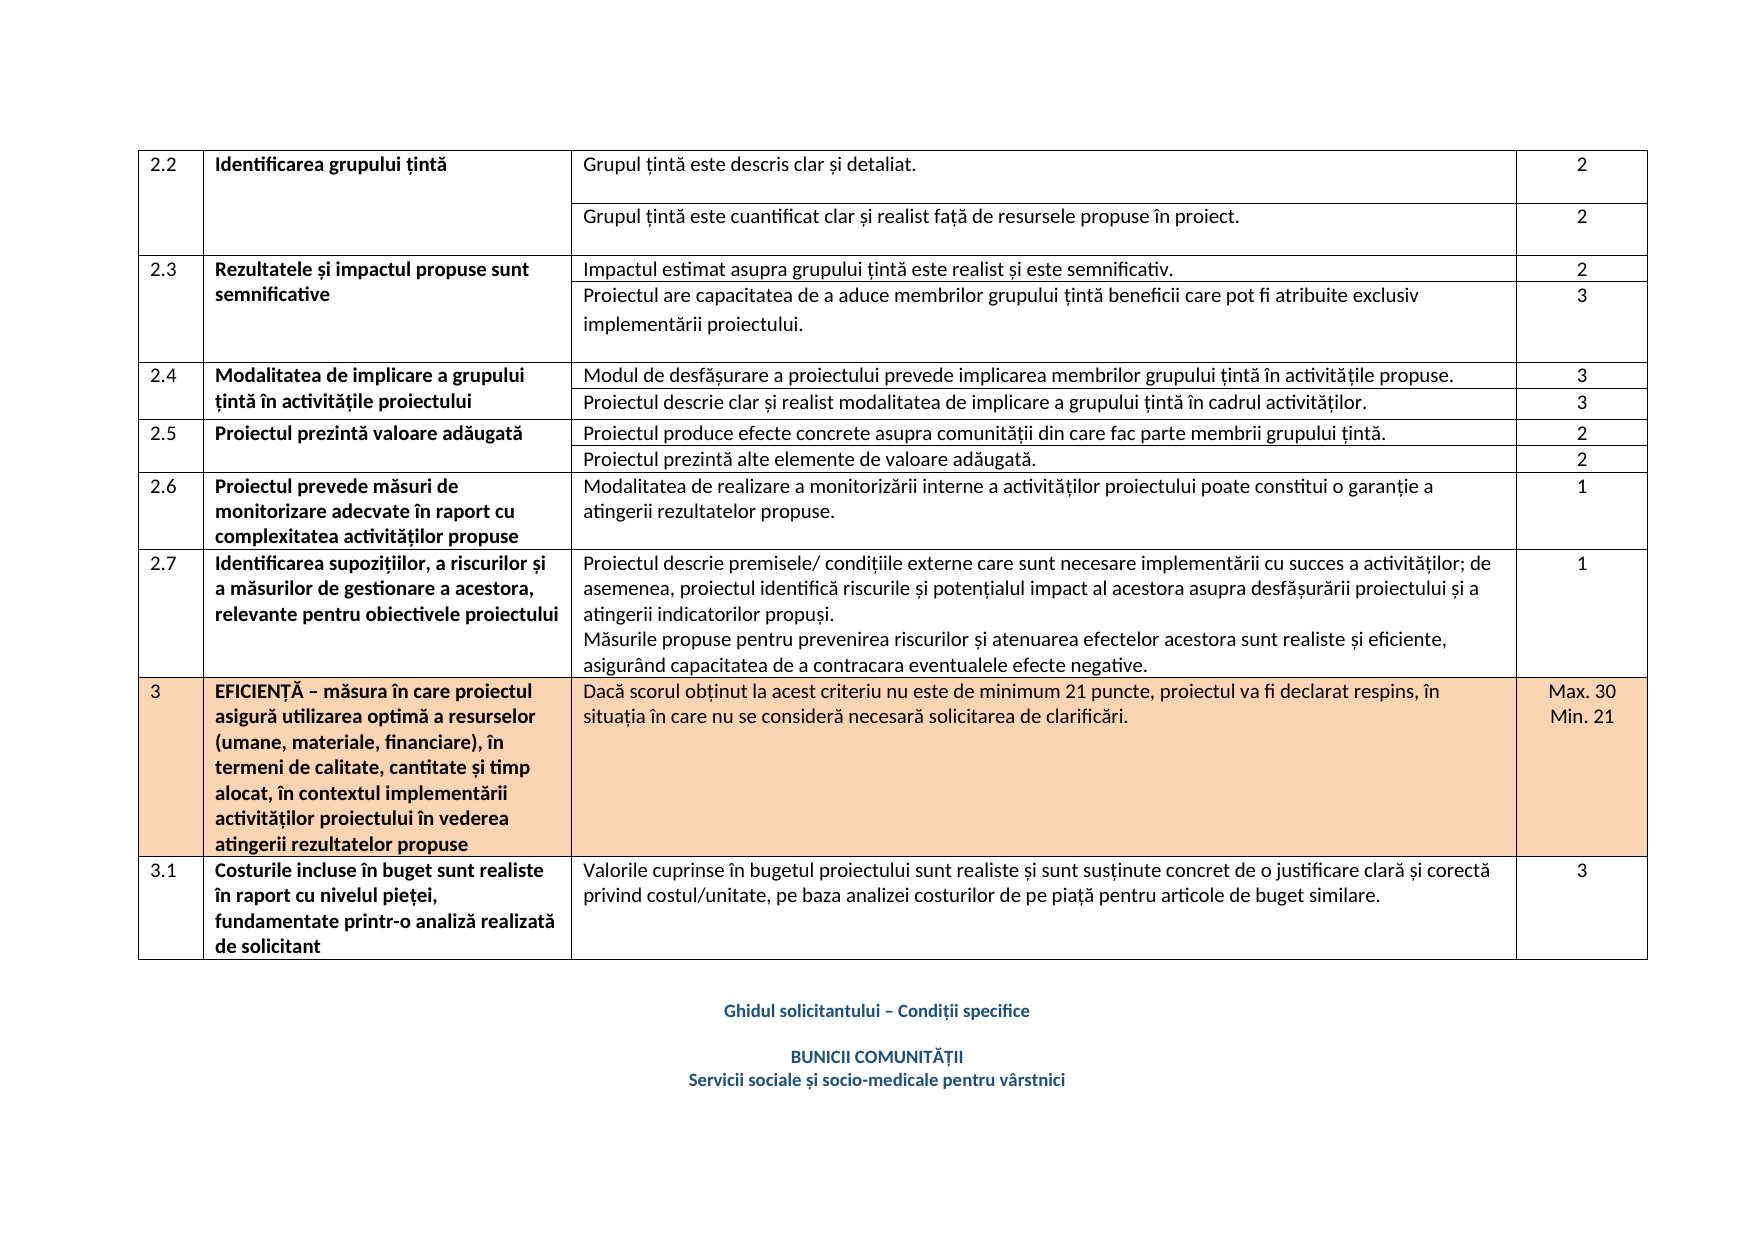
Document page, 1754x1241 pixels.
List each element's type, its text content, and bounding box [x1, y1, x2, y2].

table_cell 2 [1517, 151, 1647, 202]
table_cell 3 [1517, 389, 1647, 419]
table_cell 2 [1517, 420, 1647, 445]
table_cell Identificarea grupului țintă [204, 151, 571, 255]
table_cell Costurile incluse în buget sunt realiste în raport cu nivelul pieței, fundamentate printr-o analiză realizată de solicitant [204, 857, 571, 959]
table_cell 2.7 [139, 550, 203, 677]
table_cell Proiectul are capacitatea de a aduce membrilor grupului ţintă beneficii care pot fi atribuite exclusiv implementării proiectului. [572, 282, 1516, 362]
table_cell 2.4 [139, 363, 203, 419]
table_cell Proiectul produce efecte concrete asupra comunității din care fac parte membrii grupului țintă. [572, 420, 1516, 445]
table_cell Modul de desfășurare a proiectului prevede implicarea membrilor grupului țintă în activităţile propuse. [572, 363, 1516, 388]
table_cell Identificarea supozițiilor, a riscurilor și a măsurilor de gestionare a acestora, relevante pentru obiectivele proiectului [204, 550, 571, 677]
table_cell Modalitatea de realizare a monitorizării interne a activităţilor proiectului poate constitui o garanţie a atingerii rezultatelor propuse. [572, 473, 1516, 549]
table_cell Valorile cuprinse în bugetul proiectului sunt realiste și sunt susținute concret de o justificare clară și corectă privind costul/unitate, pe baza analizei costurilor de pe piață pentru articole de buget similare. [572, 857, 1516, 959]
table_cell 2.6 [139, 473, 203, 549]
table_cell 2 [1517, 204, 1647, 255]
table_cell Proiectul prezintă alte elemente de valoare adăugată. [572, 446, 1516, 472]
table_cell Impactul estimat asupra grupului țintă este realist și este semnificativ. [572, 256, 1516, 281]
table_cell 2 [1517, 446, 1647, 472]
table_cell 3 [1517, 363, 1647, 388]
table_cell Rezultatele și impactul propuse sunt semnificative [204, 256, 571, 362]
table_cell Proiectul descrie clar și realist modalitatea de implicare a grupului țintă în cadrul activităților. [572, 389, 1516, 419]
table_cell Modalitatea de implicare a grupului țintă în activitățile proiectului [204, 363, 571, 419]
table_cell Proiectul prezintă valoare adăugată [204, 420, 571, 472]
table_cell Grupul ţintă este descris clar și detaliat. [572, 151, 1516, 202]
table_cell 2.5 [139, 420, 203, 472]
table_cell 2.2 [139, 151, 203, 255]
table_cell Grupul țintă este cuantificat clar și realist față de resursele propuse în proiect. [572, 204, 1516, 255]
table_cell 1 [1517, 550, 1647, 677]
table_cell Proiectul prevede măsuri de monitorizare adecvate în raport cu complexitatea activităților propuse [204, 473, 571, 549]
table_cell 3 [1517, 857, 1647, 959]
table_cell Proiectul descrie premisele/ condițiile externe care sunt necesare implementării cu succes a activităților; de asemenea, proiectul identifică riscurile şi potențialul impact al acestora asupra desfăşurării proiectului şi a atingerii indicatorilor propuşi. Măsurile propuse pentru prevenirea riscurilor şi atenuarea efectelor acestora sunt realiste şi eficiente, asigurând capacitatea de a contracara eventualele efecte negative. [572, 550, 1516, 677]
table_cell Max. 30 Min. 21 [1517, 678, 1647, 856]
table_cell 3 [139, 678, 203, 856]
table_cell 2.3 [139, 256, 203, 362]
table_cell EFICIENŢĂ – măsura în care proiectul asigură utilizarea optimă a resurselor (umane, materiale, financiare), în termeni de calitate, cantitate și timp alocat, în contextul implementării activităților proiectului în vederea atingerii rezultatelor propuse [204, 678, 571, 856]
table_cell 3 [1517, 282, 1647, 362]
table_cell 1 [1517, 473, 1647, 549]
table_cell 3.1 [139, 857, 203, 959]
table_cell 2 [1517, 256, 1647, 281]
table_cell Dacă scorul obţinut la acest criteriu nu este de minimum 21 puncte, proiectul va fi declarat respins, în situaţia în care nu se consideră necesară solicitarea de clarificări. [572, 678, 1516, 856]
